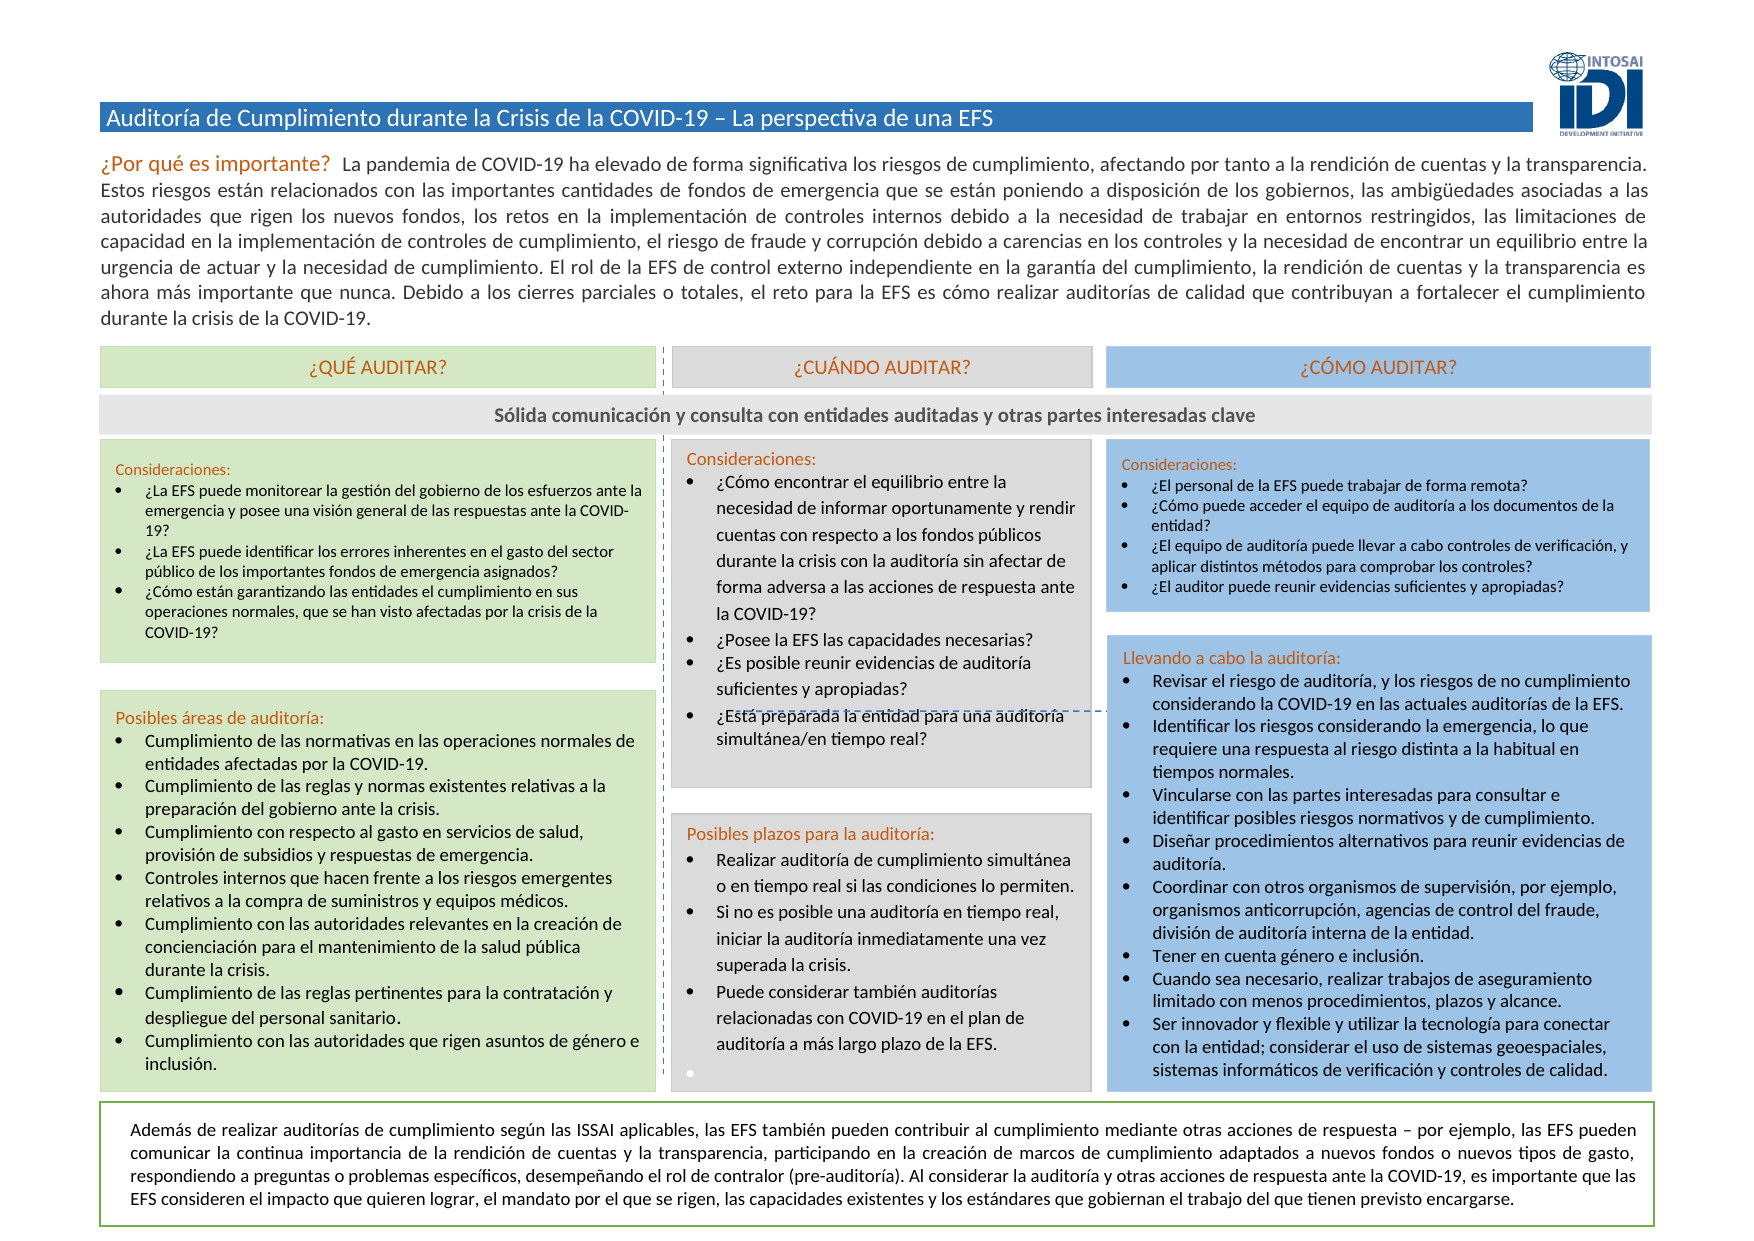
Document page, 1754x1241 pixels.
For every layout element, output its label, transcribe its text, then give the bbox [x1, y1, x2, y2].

text Auditoría de Cumplimiento durante la Crisis de la COVID-19 – La perspectiva de una EFS [100, 102, 1533, 132]
picture [1549, 52, 1643, 136]
text ¿Por qué es importante? La pandemia de COVID-19 ha elevado de forma significativa los riesgos de cumplimiento, afectando por tanto a la rendición de cuentas y la transparencia. Estos riesgos están relacionados con las importantes cantidades de fondos de emergencia que se están poniendo a disposición de los gobiernos, las ambigüedades asociadas a las autoridades que rigen los nuevos fondos, los retos en la implementación de controles internos debido a la necesidad de trabajar en entornos restringidos, las limitaciones de capacidad en la implementación de controles de cumplimiento, el riesgo de fraude y corrupción debido a carencias en los controles y la necesidad de encontrar un equilibrio entre la urgencia de actuar y la necesidad de cumplimiento. El rol de la EFS de control externo independiente en la garantía del cumplimiento, la rendición de cuentas y la transparencia es ahora más importante que nunca. Debido a los cierres parciales o totales, el reto para la EFS es cómo realizar auditorías de calidad que contribuyan a fortalecer el cumplimiento durante la crisis de la COVID-19. [100, 149, 1651, 330]
